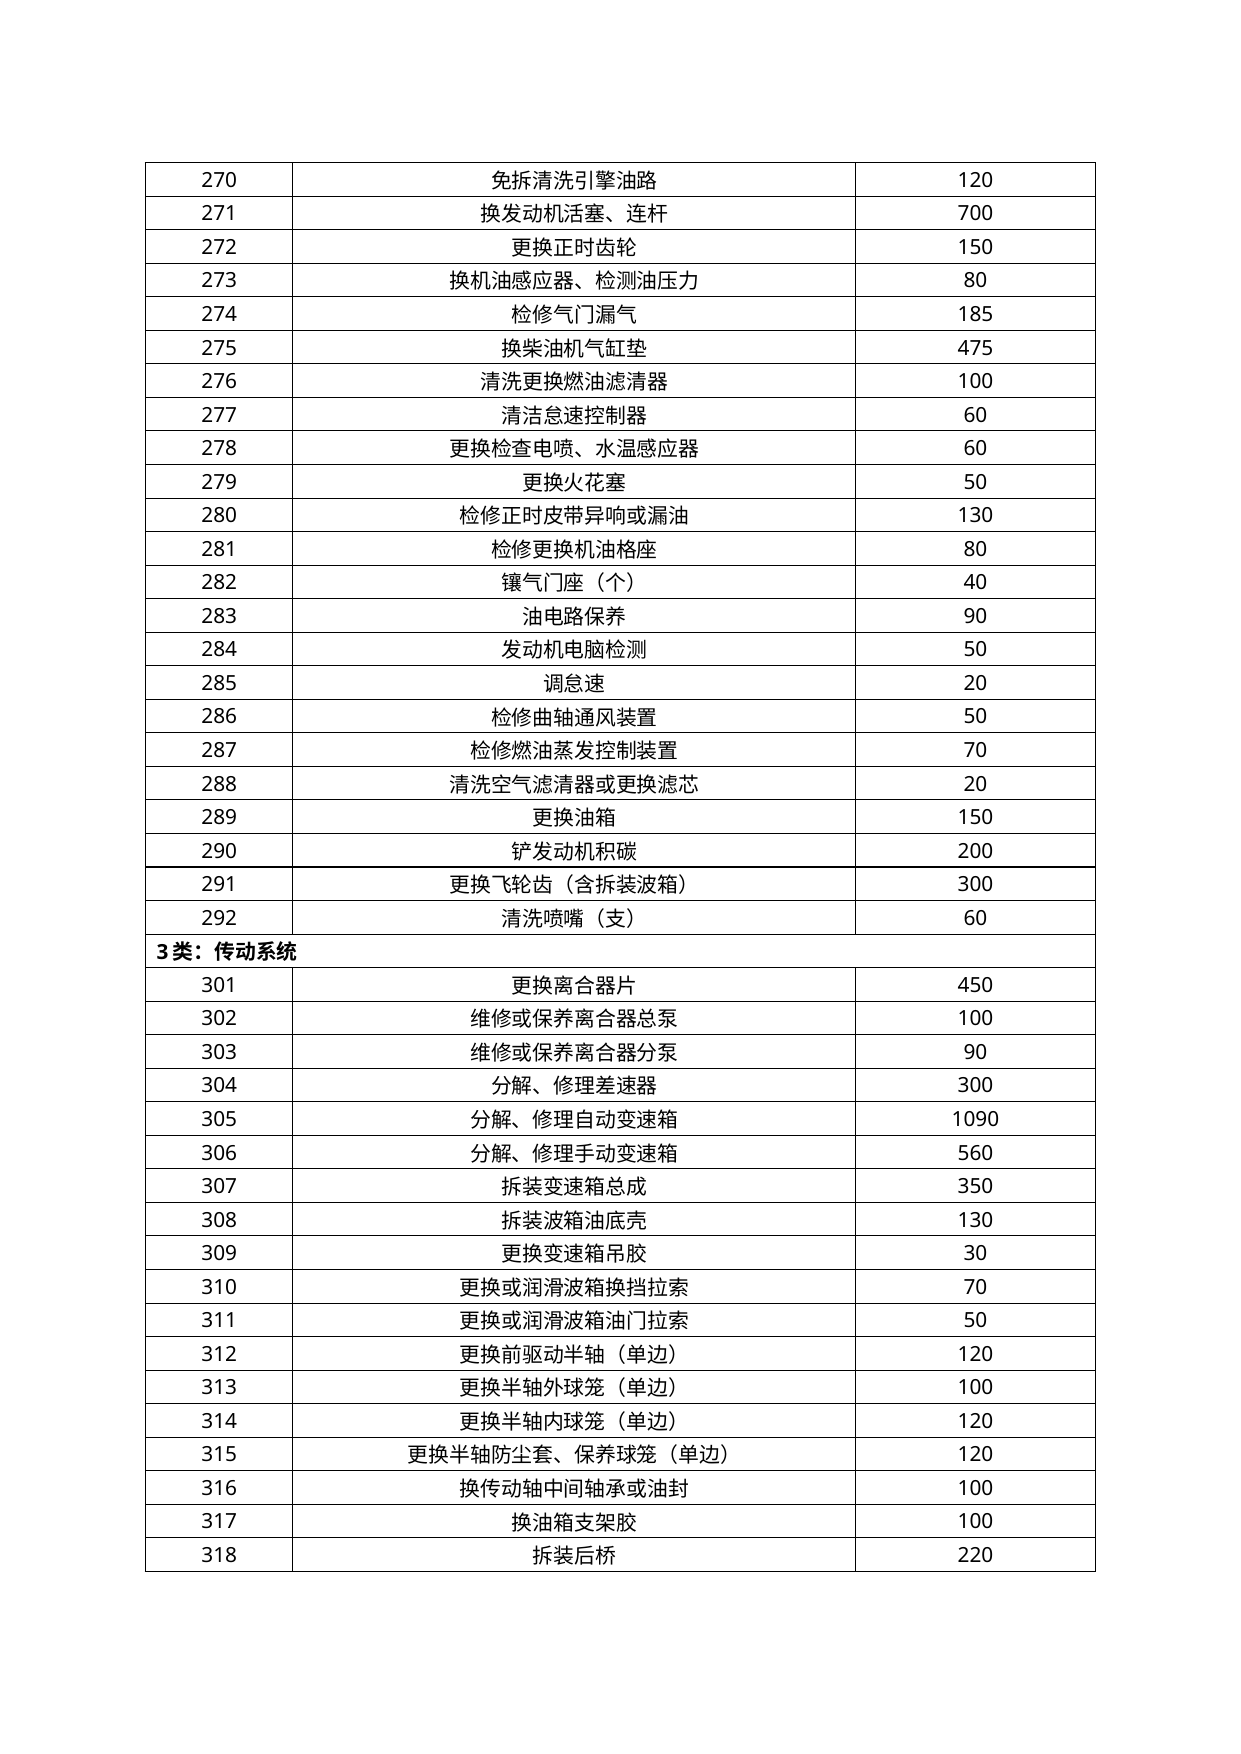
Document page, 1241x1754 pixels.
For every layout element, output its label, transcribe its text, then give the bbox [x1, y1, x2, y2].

table_cell 475 [856, 331, 1095, 363]
table_cell 换机油感应器、检测油压力 [293, 264, 855, 296]
table_cell 309 [146, 1236, 292, 1269]
table_cell 更换飞轮齿（含拆装波箱） [293, 868, 855, 900]
table_cell 274 [146, 297, 292, 330]
table_cell 311 [146, 1304, 292, 1336]
table_cell 分解、修理手动变速箱 [293, 1136, 855, 1168]
table_cell 更换变速箱吊胶 [293, 1236, 855, 1269]
table_cell 铲发动机积碳 [293, 834, 855, 866]
table_cell 更换检查电喷、水温感应器 [293, 431, 855, 464]
table_cell 更换半轴防尘套、保养球笼（单边） [293, 1438, 855, 1470]
table_cell 调怠速 [293, 666, 855, 699]
table_cell 316 [146, 1471, 292, 1504]
table_cell 换油箱支架胶 [293, 1505, 855, 1537]
table_cell 308 [146, 1203, 292, 1235]
table_cell 275 [146, 331, 292, 363]
table_cell 301 [146, 968, 292, 1001]
table_cell 换传动轴中间轴承或油封 [293, 1471, 855, 1504]
table_cell 50 [856, 700, 1095, 732]
table_cell 清洗喷嘴（支） [293, 901, 855, 933]
table_cell 314 [146, 1404, 292, 1437]
table_cell 检修气门漏气 [293, 297, 855, 330]
table_cell 更换半轴外球笼（单边） [293, 1371, 855, 1403]
table_cell 276 [146, 364, 292, 397]
table_cell 279 [146, 465, 292, 497]
table_cell 130 [856, 1203, 1095, 1235]
table_cell 检修更换机油格座 [293, 532, 855, 564]
table_cell 更换离合器片 [293, 968, 855, 1001]
table_cell 检修曲轴通风装置 [293, 700, 855, 732]
table_cell 284 [146, 633, 292, 665]
table_cell 40 [856, 566, 1095, 598]
table_cell 更换或润滑波箱换挡拉索 [293, 1270, 855, 1302]
table_cell 305 [146, 1102, 292, 1135]
table_cell 90 [856, 1035, 1095, 1068]
table_cell 310 [146, 1270, 292, 1302]
table_cell 278 [146, 431, 292, 464]
table_cell 200 [856, 834, 1095, 866]
table_cell 281 [146, 532, 292, 564]
table_cell 维修或保养离合器分泵 [293, 1035, 855, 1068]
table_cell 检修燃油蒸发控制装置 [293, 733, 855, 766]
table_cell 272 [146, 230, 292, 263]
table_cell 分解、修理自动变速箱 [293, 1102, 855, 1135]
table_cell 70 [856, 1270, 1095, 1302]
table_cell 312 [146, 1337, 292, 1369]
table_cell 300 [856, 1069, 1095, 1101]
table_cell 60 [856, 901, 1095, 933]
table_cell 检修正时皮带异响或漏油 [293, 499, 855, 531]
table_cell 80 [856, 532, 1095, 564]
table_cell 更换半轴内球笼（单边） [293, 1404, 855, 1437]
table_cell 120 [856, 1438, 1095, 1470]
table_cell 291 [146, 868, 292, 900]
table_cell 288 [146, 767, 292, 799]
table_cell 307 [146, 1169, 292, 1202]
table_cell 120 [856, 1337, 1095, 1369]
table_cell 发动机电脑检测 [293, 633, 855, 665]
table_cell 313 [146, 1371, 292, 1403]
table_cell 289 [146, 800, 292, 833]
table_cell 3类：传动系统 [146, 935, 1095, 967]
table_cell 290 [146, 834, 292, 866]
table_cell 273 [146, 264, 292, 296]
table_cell 分解、修理差速器 [293, 1069, 855, 1101]
table_cell 50 [856, 1304, 1095, 1336]
table_cell 1090 [856, 1102, 1095, 1135]
table_cell 更换前驱动半轴（单边） [293, 1337, 855, 1369]
table_cell 油电路保养 [293, 599, 855, 632]
table_cell 100 [856, 1471, 1095, 1504]
table_cell 更换火花塞 [293, 465, 855, 497]
table_cell 换柴油机气缸垫 [293, 331, 855, 363]
table_cell 镶气门座（个） [293, 566, 855, 598]
table_cell 700 [856, 197, 1095, 229]
table_cell 282 [146, 566, 292, 598]
table_cell 286 [146, 700, 292, 732]
table_cell 450 [856, 968, 1095, 1001]
table_cell 315 [146, 1438, 292, 1470]
table_cell 285 [146, 666, 292, 699]
table_cell 清洁怠速控制器 [293, 398, 855, 430]
table_cell 120 [856, 1404, 1095, 1437]
table_cell 60 [856, 431, 1095, 464]
table_cell 100 [856, 1002, 1095, 1034]
table_cell 150 [856, 230, 1095, 263]
table_cell 90 [856, 599, 1095, 632]
table_cell 150 [856, 800, 1095, 833]
table_cell 317 [146, 1505, 292, 1537]
table_cell 50 [856, 633, 1095, 665]
table_cell 185 [856, 297, 1095, 330]
table_cell 清洗更换燃油滤清器 [293, 364, 855, 397]
table_cell 303 [146, 1035, 292, 1068]
table_cell 60 [856, 398, 1095, 430]
table_cell 100 [856, 364, 1095, 397]
table_cell 283 [146, 599, 292, 632]
table_cell 更换油箱 [293, 800, 855, 833]
table_cell 318 [146, 1538, 292, 1571]
table_cell 350 [856, 1169, 1095, 1202]
table_cell 拆装波箱油底壳 [293, 1203, 855, 1235]
table_cell 271 [146, 197, 292, 229]
table_cell 130 [856, 499, 1095, 531]
table_cell 100 [856, 1371, 1095, 1403]
table_cell 304 [146, 1069, 292, 1101]
table_cell 300 [856, 868, 1095, 900]
table_cell 292 [146, 901, 292, 933]
table_cell 20 [856, 666, 1095, 699]
table_cell 50 [856, 465, 1095, 497]
table_cell 270 [146, 163, 292, 196]
table_cell 70 [856, 733, 1095, 766]
table_cell 更换正时齿轮 [293, 230, 855, 263]
table_cell 换发动机活塞、连杆 [293, 197, 855, 229]
table_cell 维修或保养离合器总泵 [293, 1002, 855, 1034]
table_cell 287 [146, 733, 292, 766]
table_cell 更换或润滑波箱油门拉索 [293, 1304, 855, 1336]
table_cell 拆装变速箱总成 [293, 1169, 855, 1202]
table_cell 560 [856, 1136, 1095, 1168]
table_cell 80 [856, 264, 1095, 296]
table_cell 277 [146, 398, 292, 430]
table_cell 120 [856, 163, 1095, 196]
table_cell 100 [856, 1505, 1095, 1537]
table_cell 免拆清洗引擎油路 [293, 163, 855, 196]
table_cell 20 [856, 767, 1095, 799]
table_cell 280 [146, 499, 292, 531]
table_cell 清洗空气滤清器或更换滤芯 [293, 767, 855, 799]
table_cell 220 [856, 1538, 1095, 1571]
table_cell 306 [146, 1136, 292, 1168]
table_cell 30 [856, 1236, 1095, 1269]
table_cell 302 [146, 1002, 292, 1034]
table_cell 拆装后桥 [293, 1538, 855, 1571]
